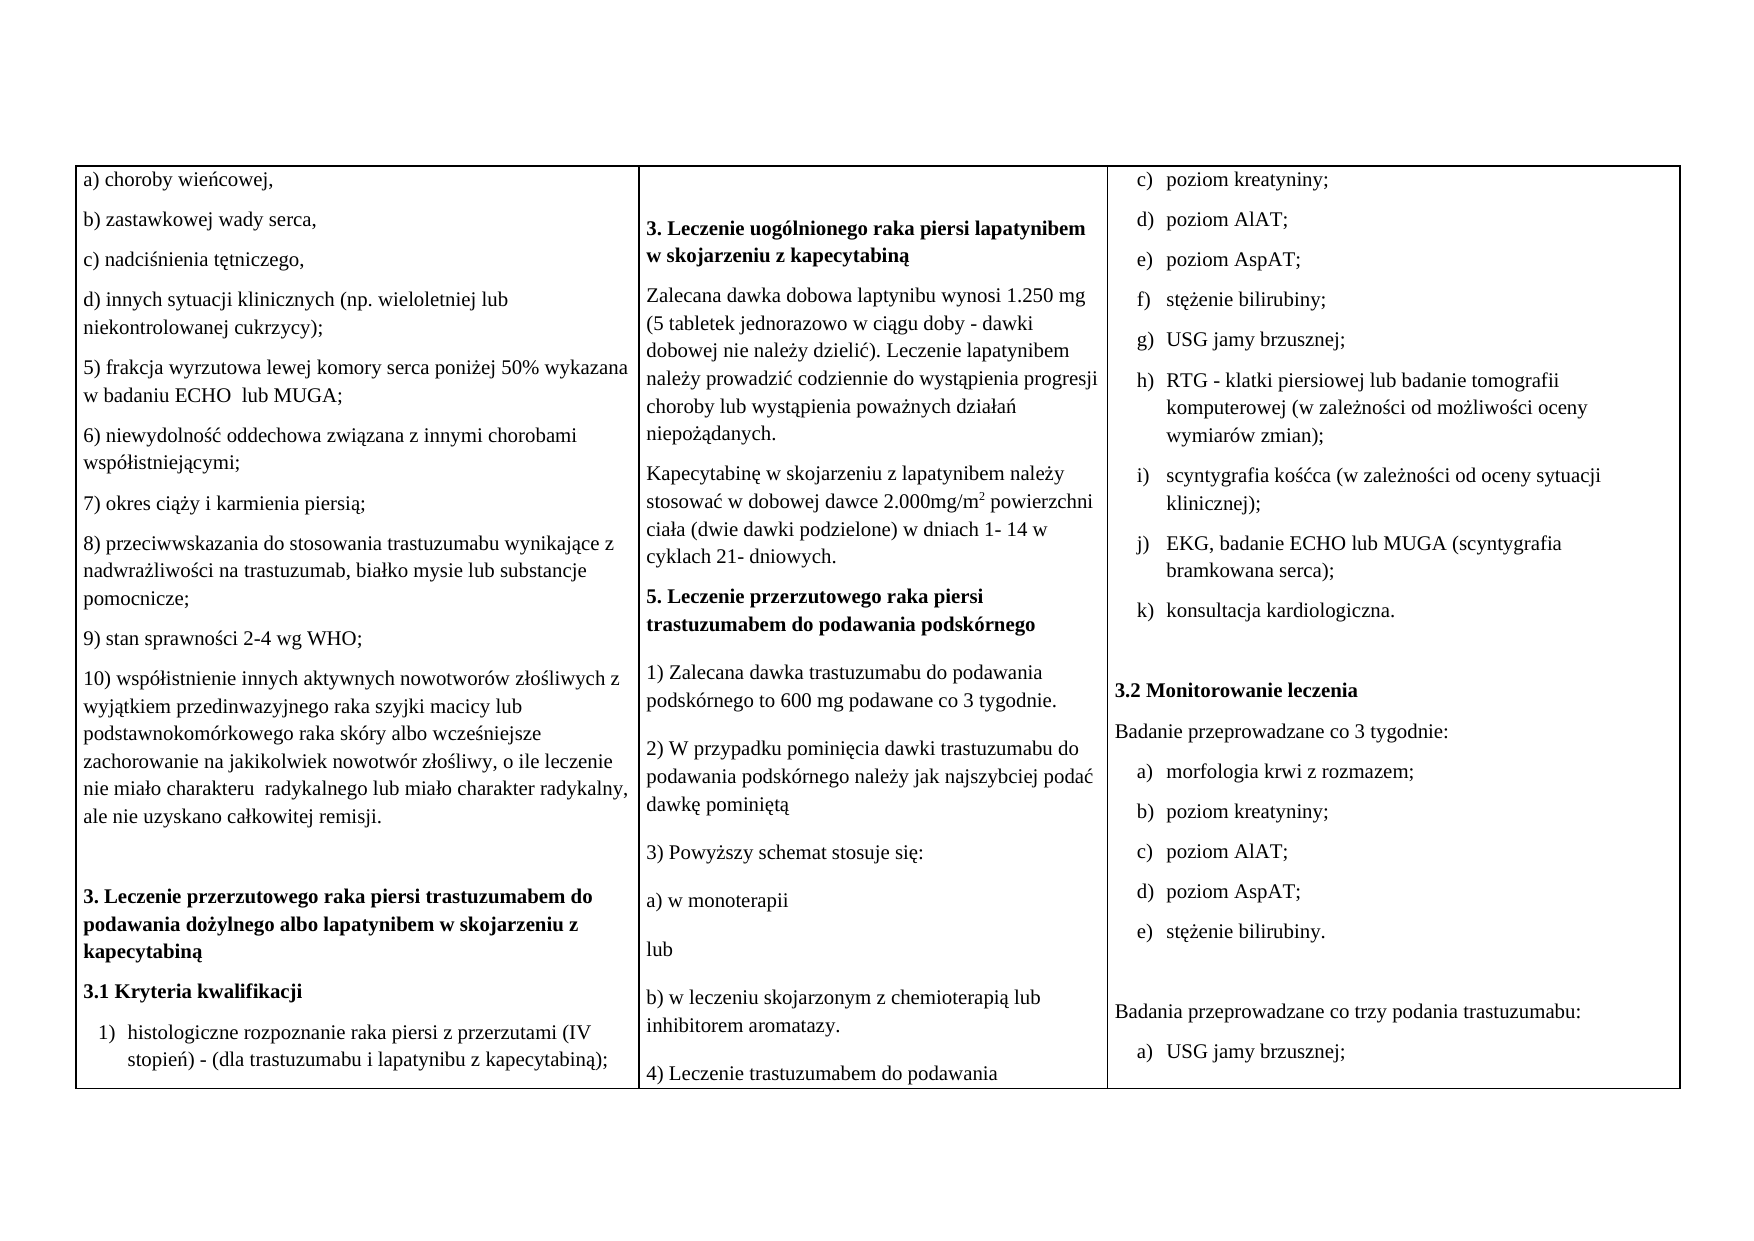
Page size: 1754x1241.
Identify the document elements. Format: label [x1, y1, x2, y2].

table_cell [1108, 167, 1679, 1088]
table_cell [77, 167, 638, 1088]
table_cell [640, 167, 1107, 1088]
